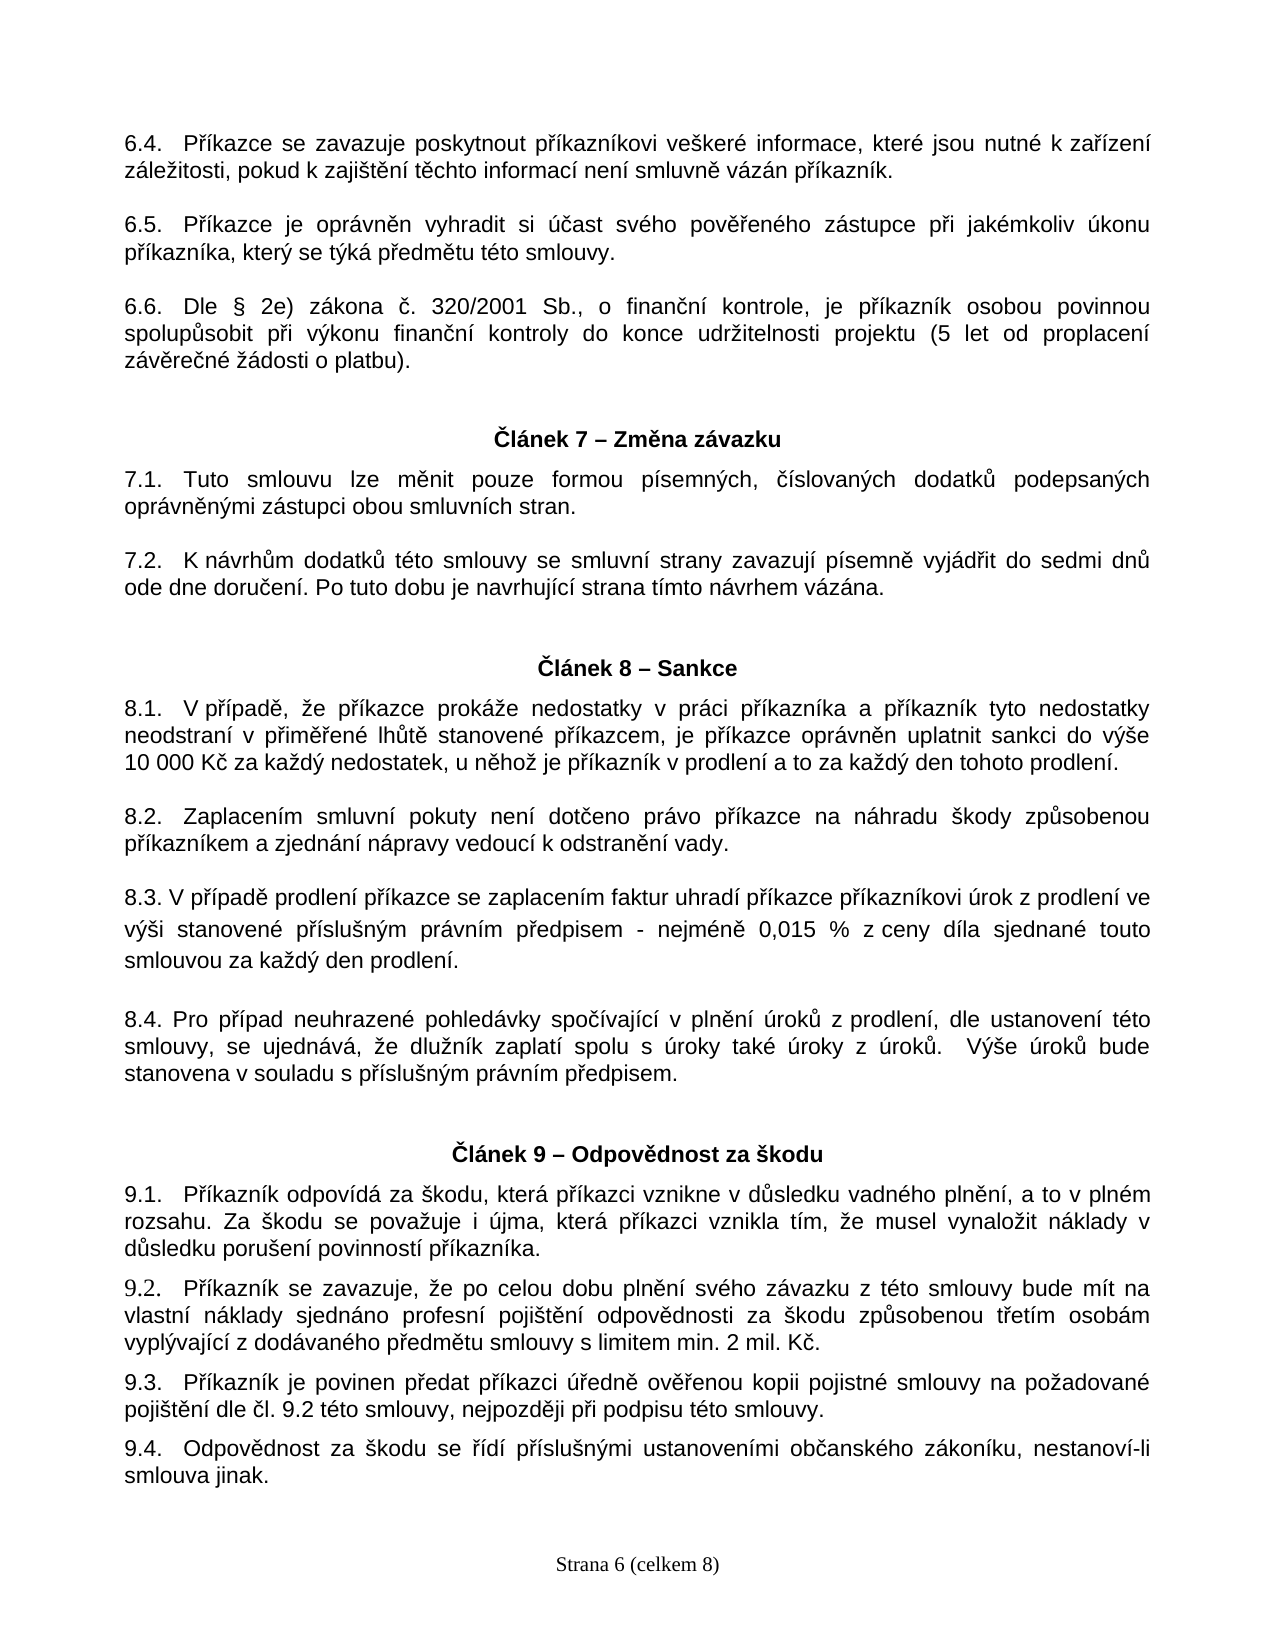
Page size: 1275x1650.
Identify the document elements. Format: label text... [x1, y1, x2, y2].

text 8.3. V případě prodlení příkazce se zaplacením faktur uhradí příkazce příkazníkovi úrok z prodlení ve výši stanovené příslušným právním předpisem - nejméně 0,015 % z ceny díla sjednané touto smlouvou za každý den prodlení. [124, 884, 1151, 973]
list Odpovědnost za škodu se řídí příslušnými ustanoveními občanského zákoníku, nestanoví-li smlouva jinak. [124, 1435, 1151, 1489]
list Příkazce se zavazuje poskytnout příkazníkovi veškeré informace, které jsou nutné k zařízení záležitosti, pokud k zajištění těchto informací není smluvně vázán příkazník. [124, 130, 1151, 184]
list Dle § 2e) zákona č. 320/2001 Sb., o finanční kontrole, je příkazník osobou povinnou spolupůsobit při výkonu finanční kontroly do konce udržitelnosti projektu (5 let od proplacení závěrečné žádosti o platbu). [124, 292, 1151, 374]
list Zaplacením smluvní pokuty není dotčeno právo příkazce na náhradu škody způsobenou příkazníkem a zjednání nápravy vedoucí k odstranění vady. [124, 803, 1151, 857]
list Příkazník se zavazuje, že po celou dobu plnění svého závazku z této smlouvy bude mít na vlastní náklady sjednáno profesní pojištění odpovědnosti za škodu způsobenou třetím osobám vyplývající z dodávaného předmětu smlouvy s limitem min. . Kč. [124, 1274, 1151, 1356]
list Tuto smlouvu lze měnit pouze formou písemných, číslovaných dodatků podepsaných oprávněnými zástupci obou smluvních stran. [124, 465, 1151, 519]
text 8.4. Pro případ neuhrazené pohledávky spočívající v plnění úroků z prodlení, dle ustanovení této smlouvy, se ujednává, že dlužník zaplatí spolu s úroky také úroky z úroků. Výše úroků bude stanovena v souladu s příslušným právním předpisem. [124, 1006, 1151, 1087]
text Článek 7 – Změna závazku [124, 426, 1151, 453]
list Příkazník odpovídá za škodu, která příkazci vznikne v důsledku vadného plnění, a to v plném rozsahu. Za škodu se považuje i újma, která příkazci vznikla tím, že musel vynaložit náklady v důsledku porušení povinností příkazníka. [124, 1181, 1151, 1262]
text Článek 9 – Odpovědnost za škodu [124, 1141, 1151, 1168]
list K návrhům dodatků této smlouvy se smluvní strany zavazují písemně vyjádřit do sedmi dnů ode dne doručení. Po tuto dobu je navrhující strana tímto návrhem vázána. [124, 547, 1151, 601]
list Příkazník je povinen předat příkazci úředně ověřenou kopii pojistné smlouvy na požadované pojištění dle čl. 9.2 této smlouvy, nejpozději při podpisu této smlouvy. [124, 1368, 1151, 1422]
list Příkazce je oprávněn vyhradit si účast svého pověřeného zástupce při jakémkoliv úkonu příkazníka, který se týká předmětu této smlouvy. [124, 211, 1151, 265]
text Článek 8 – Sankce [124, 655, 1151, 682]
list V případě, že příkazce prokáže nedostatky v práci příkazníka a příkazník tyto nedostatky neodstraní v přiměřené lhůtě stanovené příkazcem, je příkazce oprávněn uplatnit sankci do výše 10 000 Kč za každý nedostatek, u něhož je příkazník v prodlení a to za každý den tohoto prodlení. [124, 694, 1151, 776]
